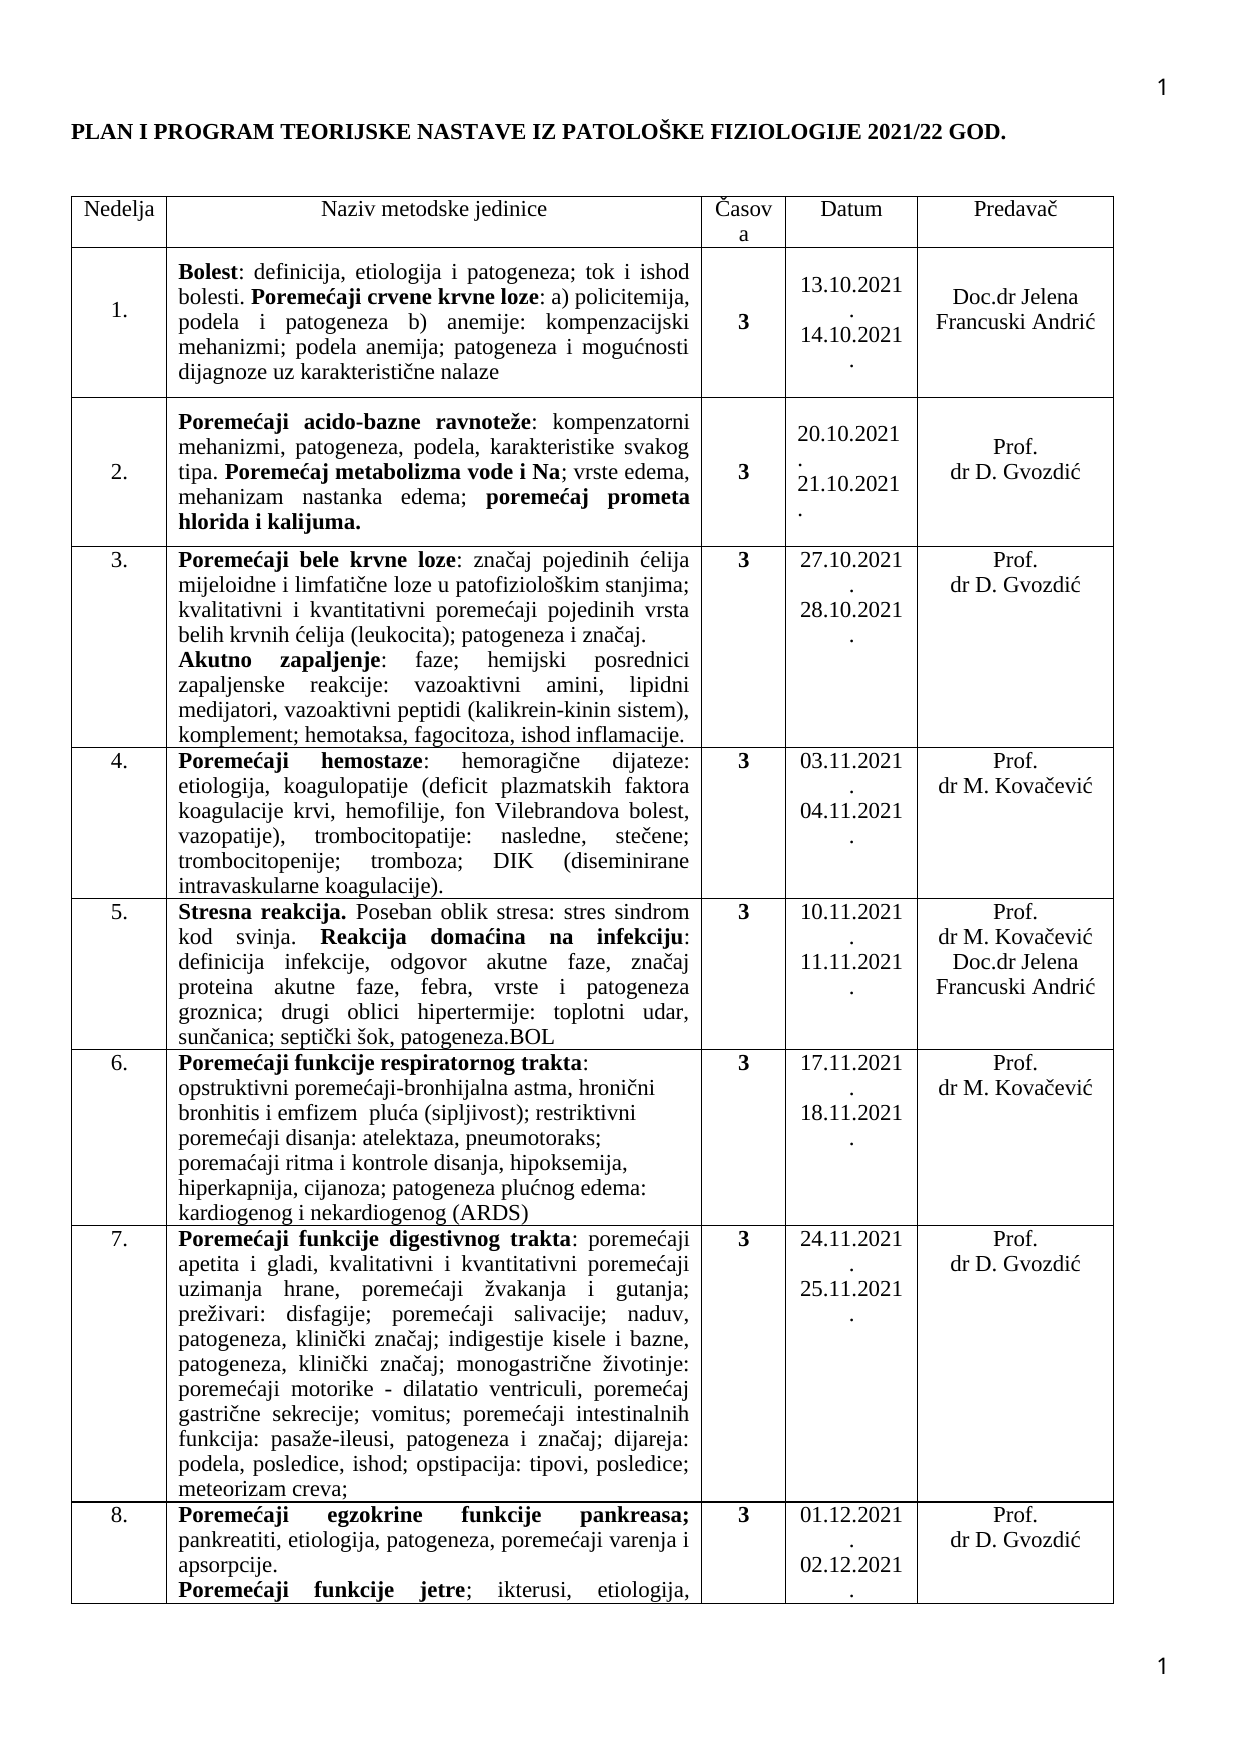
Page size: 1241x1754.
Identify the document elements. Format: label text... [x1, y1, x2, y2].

table_cell 2. [72, 398, 166, 546]
table_header Nedelja [72, 197, 166, 247]
text PLAN I PROGRAM TEORIJSKE NASTAVE IZ PATOLOŠKE FIZIOLOGIJE 2021/22 GOD. [71, 118, 1169, 144]
table_cell 8. [72, 1503, 166, 1603]
table_cell 24.11.2021. 25.11.2021. [786, 1226, 917, 1501]
table_cell Prof. dr D. Gvozdić [918, 547, 1113, 747]
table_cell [786, 1503, 917, 1603]
table_cell Poremećaji hemostaze: hemoragične dijateze: etiologija, koagulopatije (deficit plazmatskih faktora koagulacije krvi, hemofilije, fon Vilebrandova bolest, vazopatije), trombocitopatije: nasledne, stečene; trombocitopenije; tromboza; DIK (diseminirane intravaskularne koagulacije). [167, 748, 701, 898]
table_cell 27.10.2021. 28.10.2021. [786, 547, 917, 747]
table_cell 3 [702, 1050, 785, 1225]
table_cell 3 [702, 1503, 785, 1603]
table_cell 03.11.2021. 04.11.2021. [786, 748, 917, 898]
table_cell Bolest: definicija, etiologija i patogeneza; tok i ishod bolesti. Poremećaji crvene krvne loze: a) policitemija, podela i patogeneza b) anemije: kompenzacijski mehanizmi; podela anemija; patogeneza i mogućnosti dijagnoze uz karakteristične nalaze [167, 248, 701, 397]
table_cell 6. [72, 1050, 166, 1225]
table_cell Poremećaji funkcije respiratornog trakta: opstruktivni poremećaji-bronhijalna astma, hronični bronhitis i emfizem pluća (sipljivost); restriktivni poremećaji disanja: atelektaza, pneumotoraks; poremaćaji ritma i kontrole disanja, hipoksemija, hiperkapnija, cijanoza; patogeneza plućnog edema: kardiogenog i nekardiogenog (ARDS) [167, 1050, 701, 1225]
table_cell 3 [702, 398, 785, 546]
table_cell Doc.dr Jelena Francuski Andrić [918, 248, 1113, 397]
table_cell 13.10.2021. 14.10.2021. [786, 248, 917, 397]
table_cell 20.10.2021. 21.10.2021. [786, 398, 917, 546]
table_cell 1. [72, 248, 166, 397]
table_cell Poremećaji funkcije digestivnog trakta: poremećaji apetita i gladi, kvalitativni i kvantitativni poremećaji uzimanja hrane, poremećaji žvakanja i gutanja; preživari: disfagije; poremećaji salivacije; naduv, patogeneza, klinički značaj; indigestije kisele i bazne, patogeneza, klinički značaj; monogastrične životinje: poremećaji motorike - dilatatio ventriculi, poremećaj gastrične sekrecije; vomitus; poremećaji intestinalnih funkcija: pasaže-ileusi, patogeneza i značaj; dijareja: podela, posledice, ishod; opstipacija: tipovi, posledice; meteorizam creva; [167, 1226, 701, 1501]
table_cell 3. [72, 547, 166, 747]
table_cell Poremećaji bele krvne loze: značaj pojedinih ćelija mijeloidne i limfatične loze u patofiziološkim stanjima; kvalitativni i kvantitativni poremećaji pojedinih vrsta belih krvnih ćelija (leukocita); patogeneza i značaj. Akutno zapaljenje: faze; hemijski posrednici zapaljenske reakcije: vazoaktivni amini, lipidni medijatori, vazoaktivni peptidi (kalikrein-kinin sistem), komplement; hemotaksa, fagocitoza, ishod inflamacije. [167, 547, 701, 747]
table_cell Prof. dr D. Gvozdić [918, 1226, 1113, 1501]
table_cell 4. [72, 748, 166, 898]
table_cell 7. [72, 1226, 166, 1501]
table_header Časova [702, 197, 785, 247]
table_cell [167, 1503, 701, 1603]
table_cell 3 [702, 547, 785, 747]
table_cell 5. [72, 899, 166, 1049]
table_cell Stresna reakcija. Poseban oblik stresa: stres sindrom kod svinja. Reakcija domaćina na infekciju: definicija infekcije, odgovor akutne faze, značaj proteina akutne faze, febra, vrste i patogeneza groznica; drugi oblici hipertermije: toplotni udar, sunčanica; septički šok, patogeneza.BOL [167, 899, 701, 1049]
table_cell Prof. dr D. Gvozdić [918, 1503, 1113, 1603]
table_header Naziv metodske jedinice [167, 197, 701, 247]
table_cell 3 [702, 1226, 785, 1501]
table_cell Prof. dr M. Kovačević [918, 1050, 1113, 1225]
table_cell 10.11.2021. 11.11.2021. [786, 899, 917, 1049]
table_cell 3 [702, 748, 785, 898]
table_cell Prof. dr M. Kovačević [918, 748, 1113, 898]
table_cell Prof. dr M. Kovačević Doc.dr Jelena Francuski Andrić [918, 899, 1113, 1049]
table_cell 17.11.2021. 18.11.2021. [786, 1050, 917, 1225]
table_cell Poremećaji acido-bazne ravnoteže: kompenzatorni mehanizmi, patogeneza, podela, karakteristike svakog tipa. Poremećaj metabolizma vode i Na; vrste edema, mehanizam nastanka edema; poremećaj prometa hlorida i kalijuma. [167, 398, 701, 546]
table_cell 3 [702, 248, 785, 397]
table_header Predavač [918, 197, 1113, 247]
table_cell 3 [702, 899, 785, 1049]
table_cell Prof. dr D. Gvozdić [918, 398, 1113, 546]
table_header Datum [786, 197, 917, 247]
